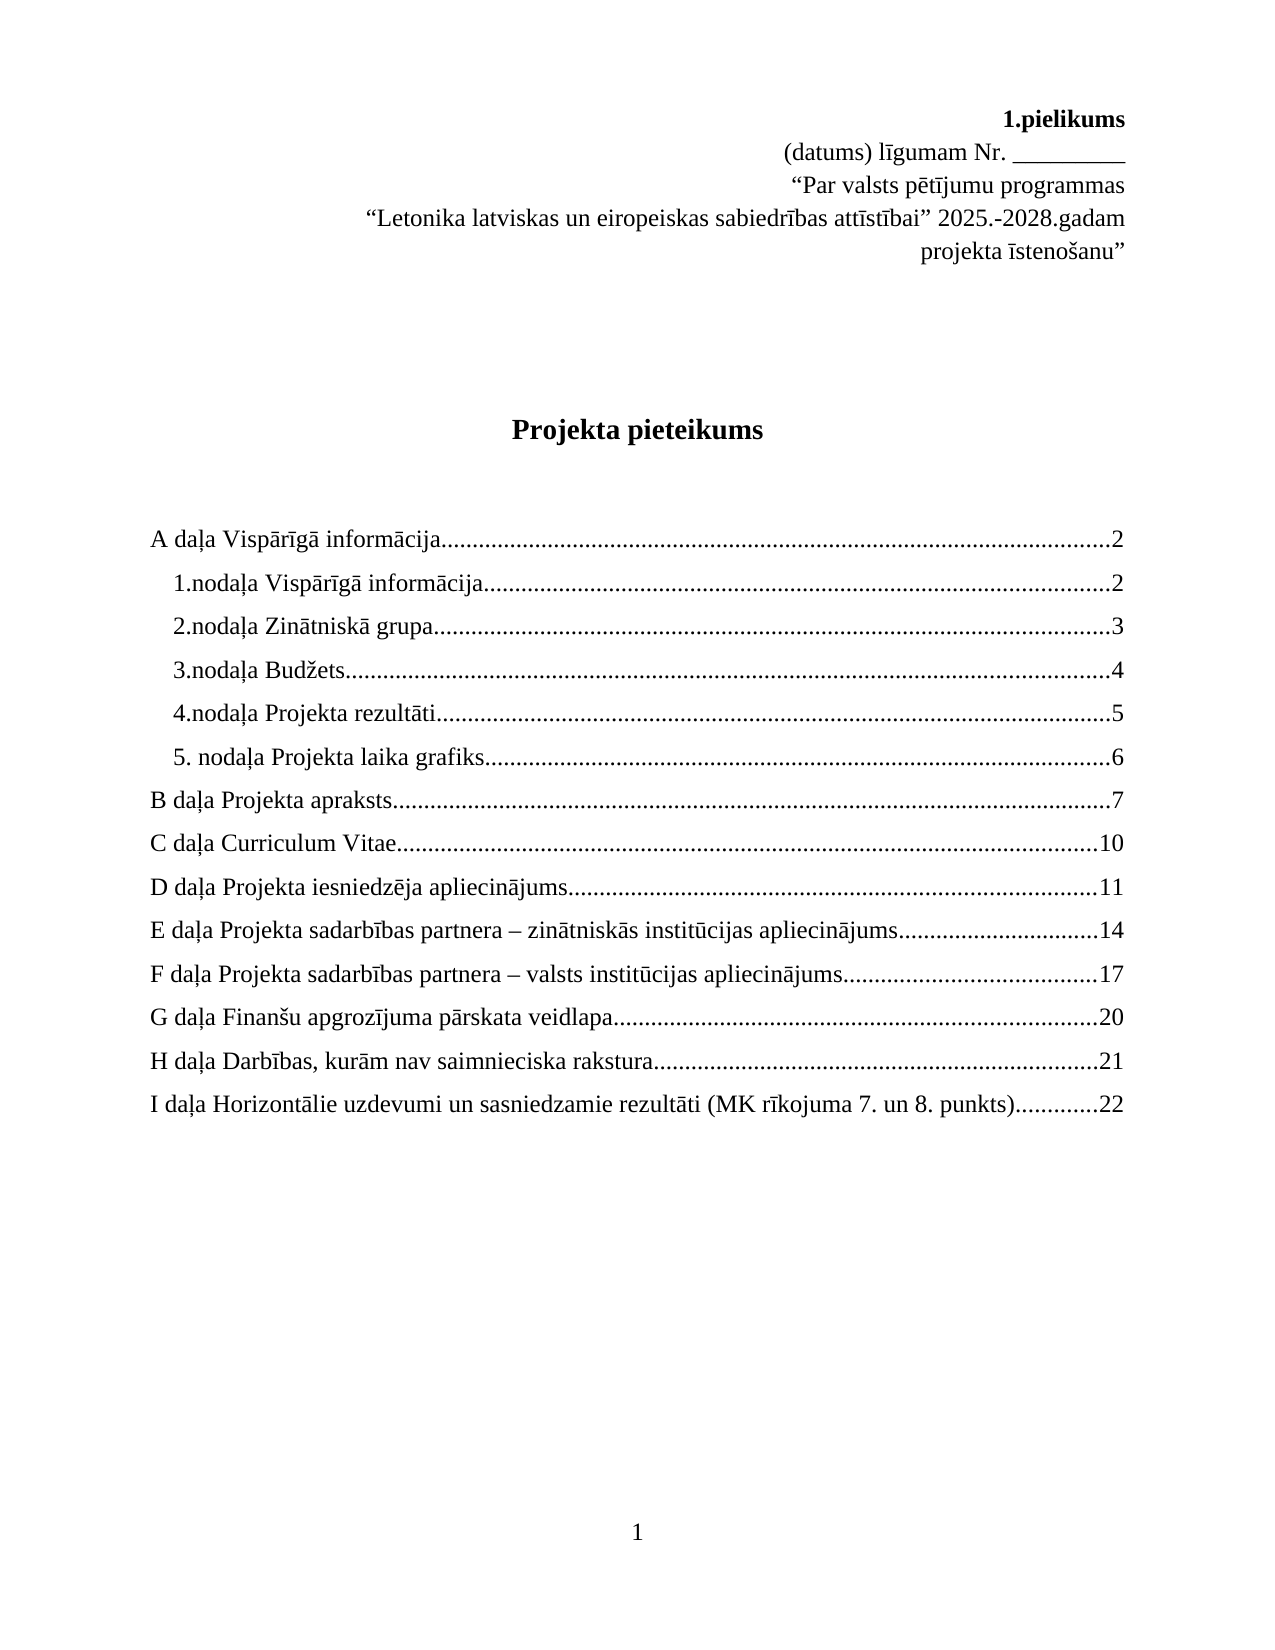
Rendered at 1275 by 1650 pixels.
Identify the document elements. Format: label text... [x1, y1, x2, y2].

text (datums) līgumam Nr. _________ [150, 137, 1125, 166]
text “Par valsts pētījumu programmas [150, 170, 1125, 198]
text projekta īstenošanu” [150, 236, 1125, 264]
text 1.pielikums [150, 104, 1125, 132]
text Projekta pieteikums [150, 412, 1125, 446]
text “Letonika latviskas un eiropeiskas sabiedrības attīstībai” 2025.-2028.gadam [150, 203, 1125, 232]
